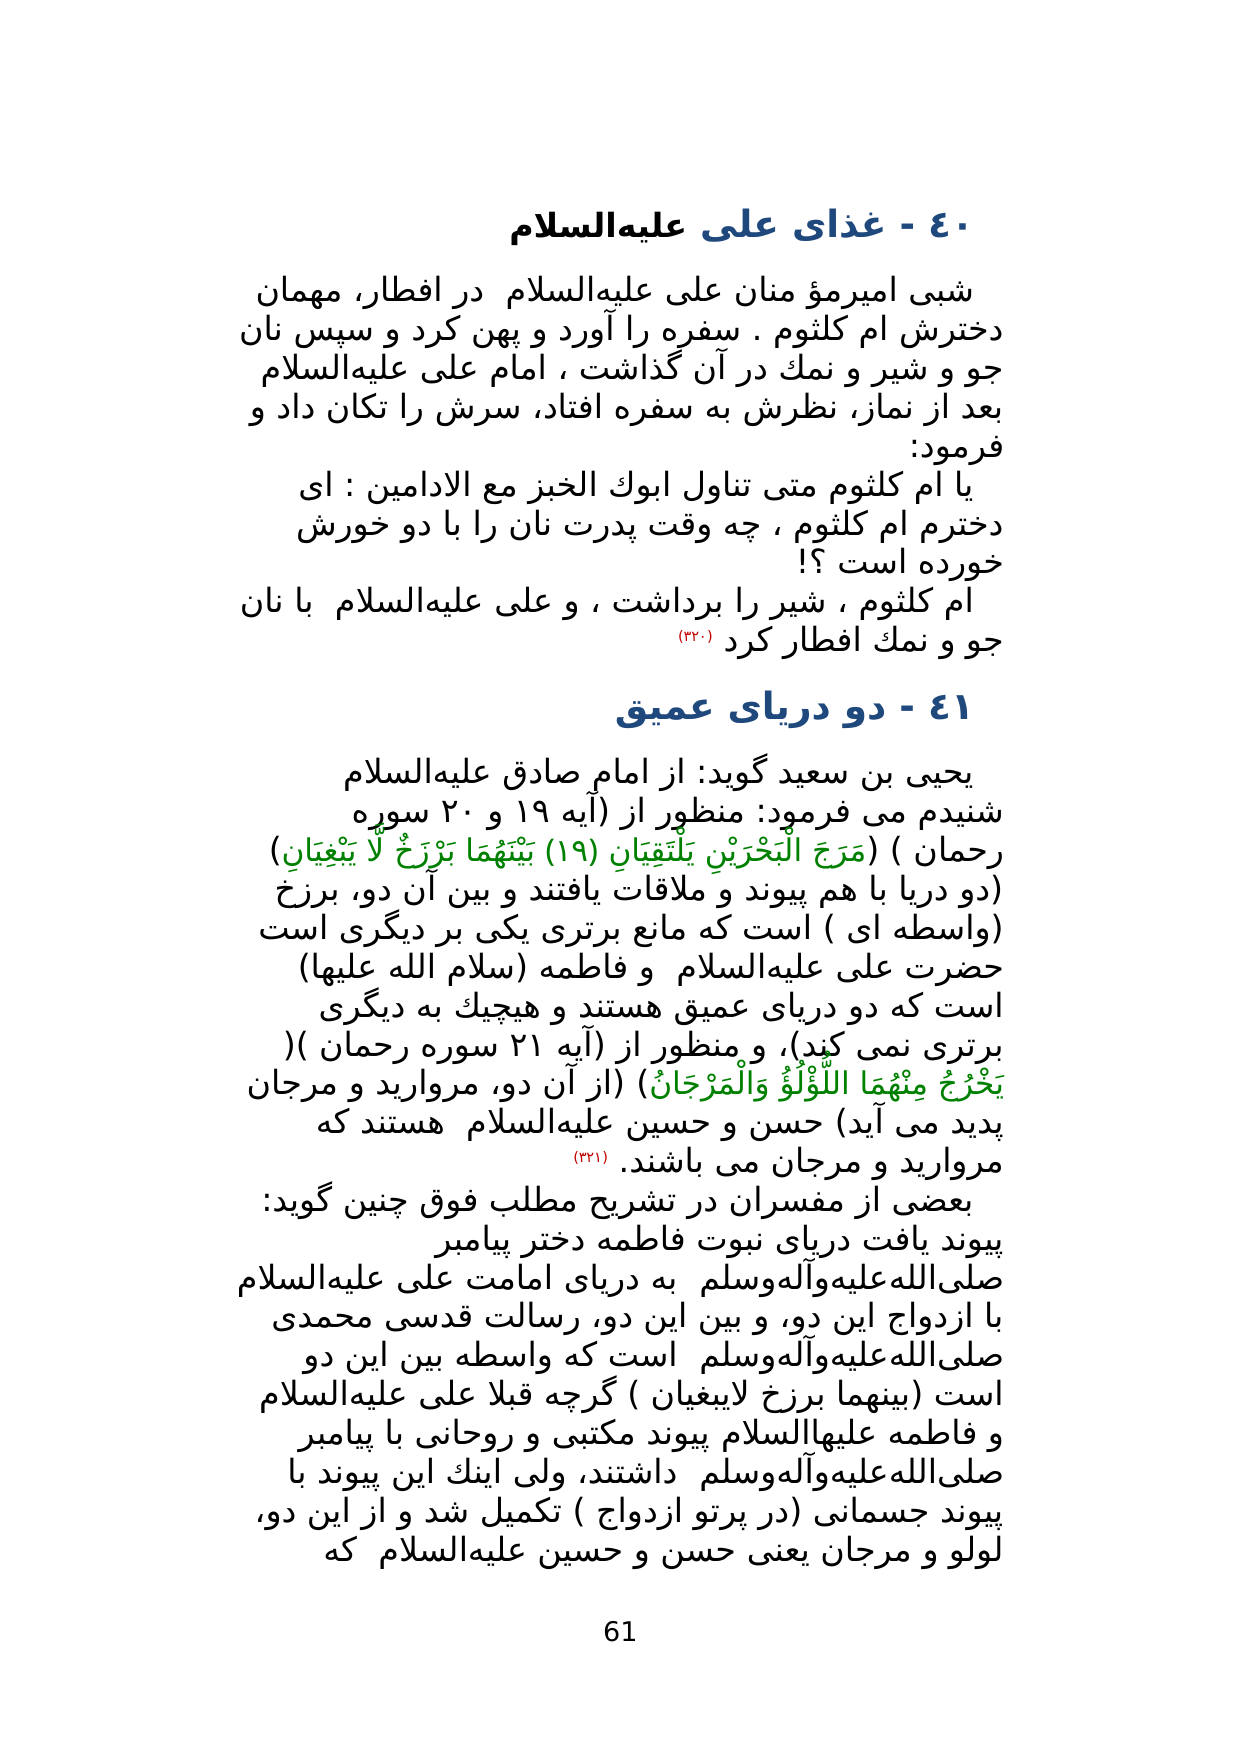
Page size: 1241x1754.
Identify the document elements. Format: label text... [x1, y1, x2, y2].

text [236, 1180, 1004, 1569]
subtitle ٤٠ - غذاى على عليه‌السلام [236, 202, 1004, 246]
text يحيى بن سعيد گويد: از امام صادق عليه‌السلام شنيدم مى فرمود: منظور از (آيه ١٩ و ٢٠ سوره رحمان ) (مَرَجَ الْبَحْرَيْنِ يَلْتَقِيَانِ ﴿١٩﴾ بَيْنَهُمَا بَرْزَخٌ لَّا يَبْغِيَانِ) (دو دريا با هم پيوند و ملاقات يافتند و بين آن دو، برزخ (واسطه اى ) است كه مانع برترى يكى بر ديگرى است حضرت على عليه‌السلام و فاطمه (سلام الله عليها) است كه دو درياى عميق هستند و هيچيك به ديگرى برترى نمى كند)، و منظور از (آيه ٢١ سوره رحمان )( يَخْرُجُ مِنْهُمَا اللُّؤْلُؤُ وَالْمَرْجَانُ) (از آن دو، مرواريد و مرجان پديد مى آيد) حسن و حسين عليه‌السلام هستند كه مرواريد و مرجان مى باشند. (٣٢١) [236, 753, 1004, 1180]
subtitle ٤١ - دو درياى عميق [236, 684, 1004, 728]
text شبى اميرمؤ منان على عليه‌السلام در افطار، مهمان دخترش ام كلثوم . سفره را آورد و پهن كرد و سپس نان جو و شير و نمك در آن گذاشت ، امام على عليه‌السلام بعد از نماز، نظرش به سفره افتاد، سرش را تكان داد و فرمود: [236, 271, 1004, 465]
text يا ام كلثوم متى تناول ابوك الخبز مع الادامين : اى دخترم ام كلثوم ، چه وقت پدرت نان را با دو خورش خورده است ؟! [236, 465, 1004, 582]
text ام كلثوم ، شير را برداشت ، و على عليه‌السلام با نان جو و نمك افطار كرد (٣٢٠) [236, 582, 1004, 659]
